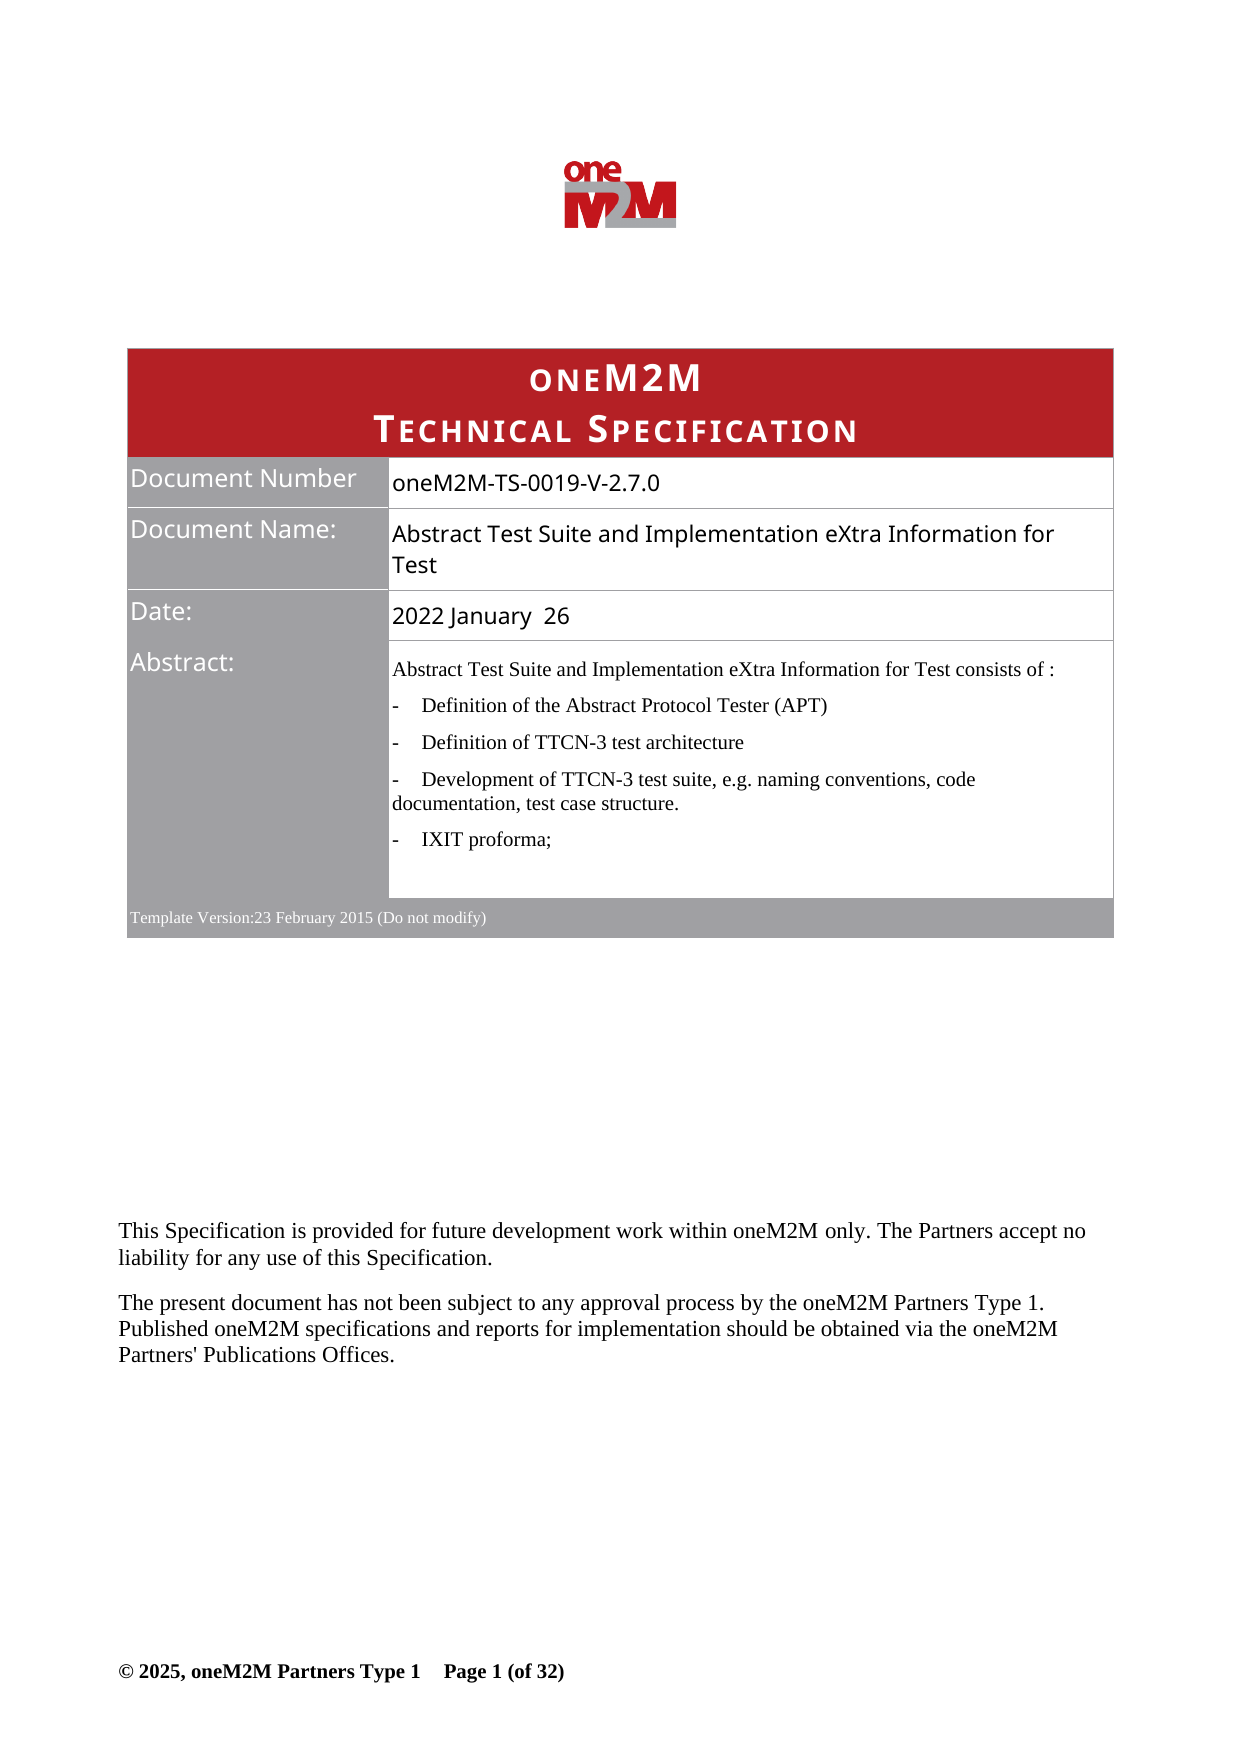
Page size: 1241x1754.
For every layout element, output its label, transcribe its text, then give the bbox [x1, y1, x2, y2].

table_cell Template Version:23 February 2015 (Do not modify) [128, 899, 1113, 937]
table_cell Date: [128, 591, 388, 640]
table_cell 2022 January 26 [389, 591, 1113, 640]
table_header oneM2M Technical Specification [128, 349, 1113, 457]
text The present document has not been subject to any approval process by the oneM2M Partners Type 1. Published oneM2M specifications and reports for implementation should be obtained via the oneM2M Partners' Publications Offices. [118, 1289, 1122, 1368]
table_cell oneM2M-TS-0019-V-2.7.0 [389, 458, 1113, 507]
picture [550, 147, 690, 243]
table_cell Document Name: [128, 509, 388, 589]
table_cell Abstract: [128, 641, 388, 898]
text This Specification is provided for future development work within oneM2M only. The Partners accept no liability for any use of this Specification. [118, 1217, 1122, 1270]
table_cell Abstract Test Suite and Implementation eXtra Information for Test consists of : - Definition of the Abstract Protocol Tester (APT) - Definition of TTCN-3 test architecture - Development of TTCN-3 test suite, e.g. naming conventions, code documentation, test case structure. - IXIT proforma; [389, 641, 1113, 898]
table_cell Document Number [128, 458, 388, 507]
table_cell Abstract Test Suite and Implementation eXtra Information for Test [389, 509, 1113, 589]
